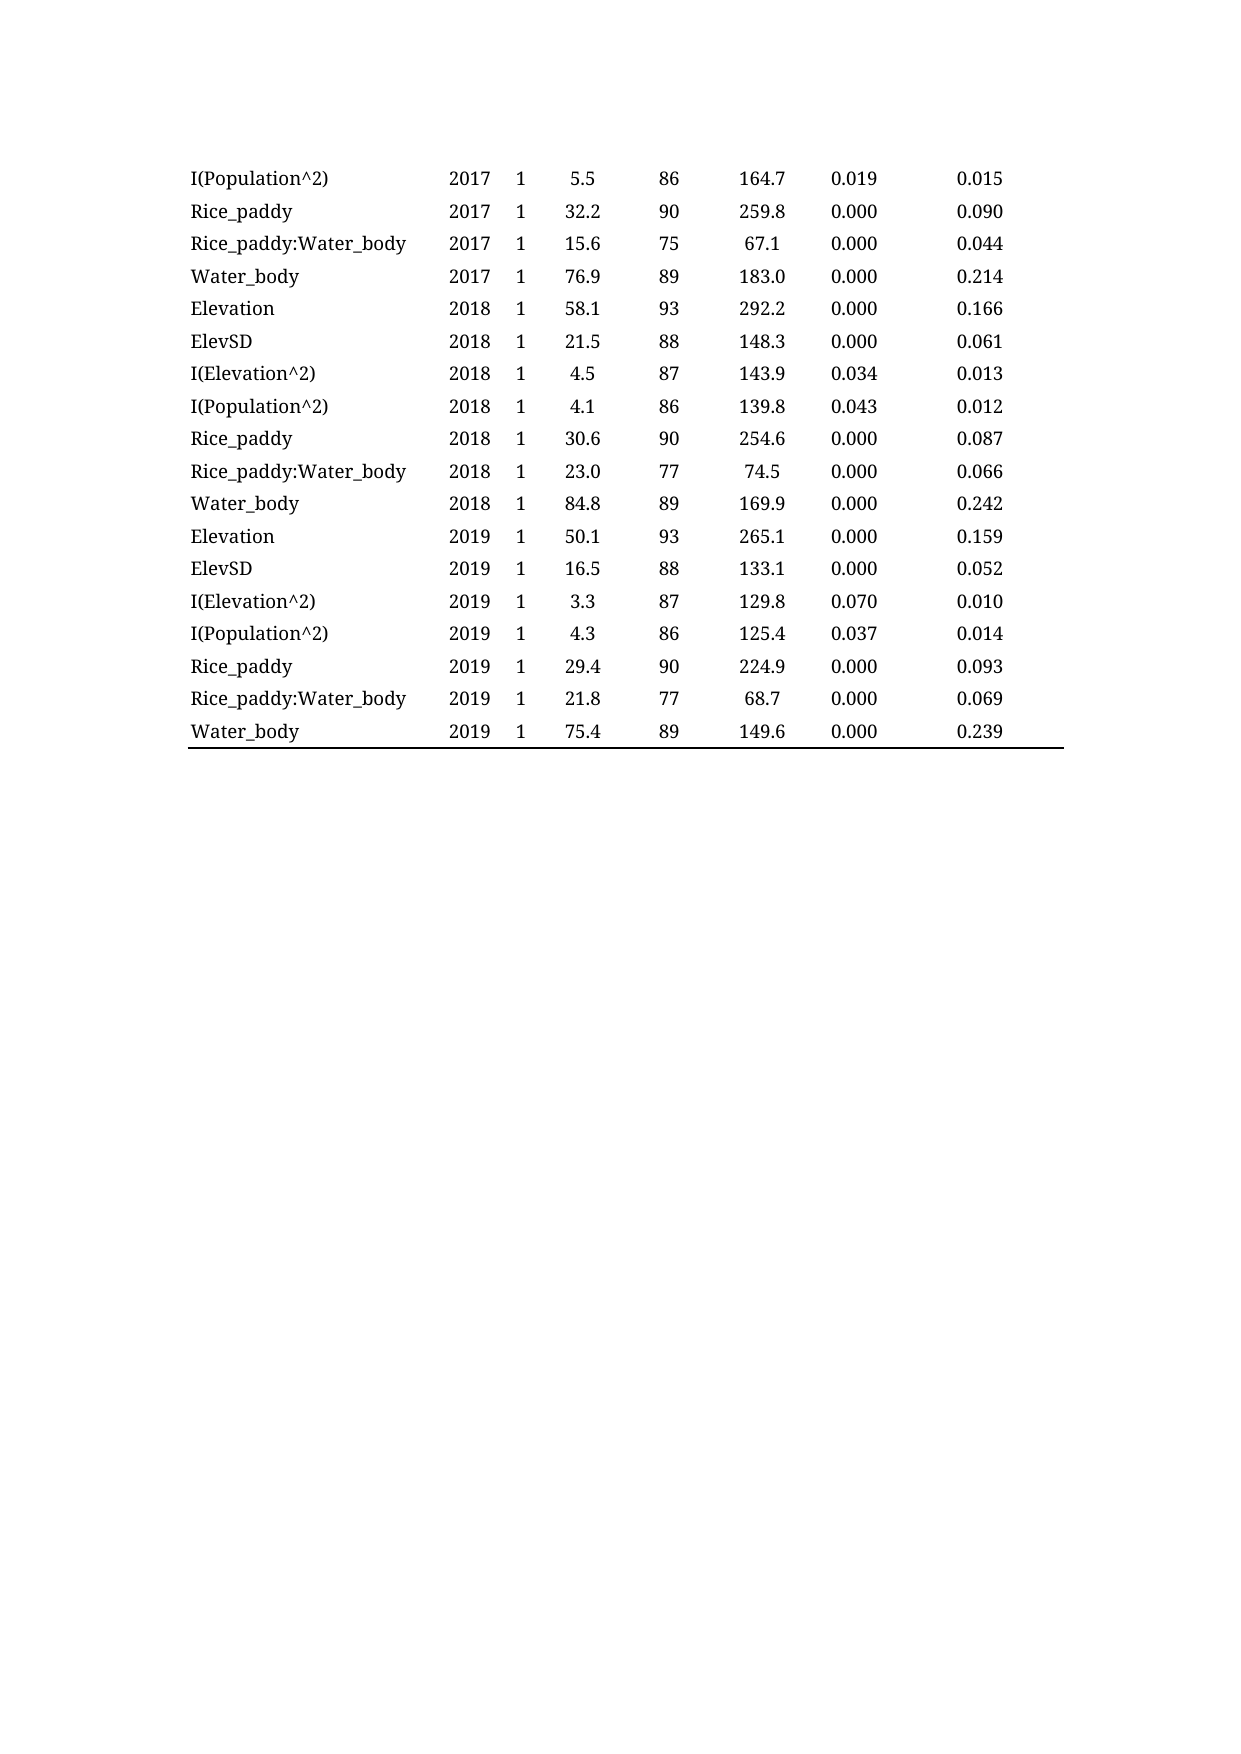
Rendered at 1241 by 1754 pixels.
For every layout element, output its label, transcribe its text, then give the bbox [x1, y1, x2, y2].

table_cell 67.1 [713, 227, 812, 259]
table_cell 265.1 [713, 520, 812, 552]
table_cell 89 [626, 487, 712, 519]
table_cell 76.9 [540, 260, 626, 292]
table_cell 89 [626, 715, 712, 747]
table_cell 88 [626, 325, 712, 357]
table_cell 133.1 [713, 552, 812, 584]
table_cell 0.014 [896, 617, 1064, 649]
table_cell 93 [626, 292, 712, 324]
table_cell 2018 [438, 357, 502, 389]
table_cell 50.1 [540, 520, 626, 552]
table_cell 88 [626, 552, 712, 584]
table_cell 1 [502, 715, 539, 747]
table_cell 30.6 [540, 422, 626, 454]
table_cell 0.000 [812, 260, 896, 292]
table_cell Rice_paddy [188, 650, 437, 682]
table_cell 1 [502, 487, 539, 519]
table_cell 32.2 [540, 195, 626, 227]
table_cell ElevSD [188, 552, 437, 584]
table_cell 0.015 [896, 162, 1064, 194]
table_cell 4.5 [540, 357, 626, 389]
table_cell 58.1 [540, 292, 626, 324]
table_cell 0.090 [896, 195, 1064, 227]
table_cell 0.000 [812, 552, 896, 584]
table_cell 0.000 [812, 487, 896, 519]
table_cell 0.166 [896, 292, 1064, 324]
table_cell 1 [502, 682, 539, 714]
table_cell 2018 [438, 390, 502, 422]
table_cell 1 [502, 227, 539, 259]
table_cell 68.7 [713, 682, 812, 714]
table_cell 0.061 [896, 325, 1064, 357]
table_cell 90 [626, 422, 712, 454]
table_cell 2019 [438, 617, 502, 649]
table_cell 21.8 [540, 682, 626, 714]
table_cell I(Population^2) [188, 162, 437, 194]
table_cell 1 [502, 390, 539, 422]
table_cell 129.8 [713, 585, 812, 617]
table_cell 1 [502, 195, 539, 227]
table_cell 224.9 [713, 650, 812, 682]
table_cell 1 [502, 260, 539, 292]
table_cell 259.8 [713, 195, 812, 227]
table_cell 149.6 [713, 715, 812, 747]
table_cell 4.1 [540, 390, 626, 422]
table_cell 90 [626, 650, 712, 682]
table_cell 0.000 [812, 682, 896, 714]
table_cell 5.5 [540, 162, 626, 194]
table_cell 86 [626, 162, 712, 194]
table_cell 0.239 [896, 715, 1064, 747]
table_cell 15.6 [540, 227, 626, 259]
table_cell 148.3 [713, 325, 812, 357]
table_cell 0.069 [896, 682, 1064, 714]
table_cell 0.070 [812, 585, 896, 617]
table_cell Water_body [188, 487, 437, 519]
table_cell 0.044 [896, 227, 1064, 259]
table_cell 2018 [438, 292, 502, 324]
table_cell 0.037 [812, 617, 896, 649]
table_cell 29.4 [540, 650, 626, 682]
table_cell 2017 [438, 260, 502, 292]
table_cell 0.000 [812, 195, 896, 227]
table_cell 77 [626, 682, 712, 714]
table_cell 0.000 [812, 422, 896, 454]
table_cell 2019 [438, 552, 502, 584]
table_cell 1 [502, 585, 539, 617]
table_cell 90 [626, 195, 712, 227]
table_cell 0.013 [896, 357, 1064, 389]
table_cell 16.5 [540, 552, 626, 584]
table_cell Water_body [188, 715, 437, 747]
table_cell 2018 [438, 325, 502, 357]
table_cell Rice_paddy [188, 422, 437, 454]
table_cell 0.012 [896, 390, 1064, 422]
table_cell I(Population^2) [188, 390, 437, 422]
table_cell Rice_paddy:Water_body [188, 227, 437, 259]
table_cell 1 [502, 455, 539, 487]
table_cell 1 [502, 162, 539, 194]
table_cell 125.4 [713, 617, 812, 649]
table_cell 2017 [438, 227, 502, 259]
table_cell 0.010 [896, 585, 1064, 617]
table_cell 0.000 [812, 292, 896, 324]
table_cell 86 [626, 617, 712, 649]
table_cell 0.066 [896, 455, 1064, 487]
table_cell 1 [502, 357, 539, 389]
table_cell 0.034 [812, 357, 896, 389]
table_cell 0.000 [812, 227, 896, 259]
table_cell 86 [626, 390, 712, 422]
table_cell 1 [502, 422, 539, 454]
table_cell 2019 [438, 650, 502, 682]
table_cell Elevation [188, 292, 437, 324]
table_cell 23.0 [540, 455, 626, 487]
table_cell 0.019 [812, 162, 896, 194]
table_cell 292.2 [713, 292, 812, 324]
table_cell 0.000 [812, 650, 896, 682]
table_cell 77 [626, 455, 712, 487]
table_cell 0.052 [896, 552, 1064, 584]
table_cell 3.3 [540, 585, 626, 617]
table_cell 89 [626, 260, 712, 292]
table_cell 164.7 [713, 162, 812, 194]
table_cell 2019 [438, 715, 502, 747]
table_cell 2019 [438, 585, 502, 617]
table_cell 143.9 [713, 357, 812, 389]
table_cell 84.8 [540, 487, 626, 519]
table_cell 2018 [438, 455, 502, 487]
table_cell 2019 [438, 520, 502, 552]
table_cell 93 [626, 520, 712, 552]
table_cell 0.000 [812, 715, 896, 747]
table_cell 1 [502, 650, 539, 682]
table_cell 4.3 [540, 617, 626, 649]
table_cell 1 [502, 325, 539, 357]
table_cell 1 [502, 292, 539, 324]
table_cell I(Population^2) [188, 617, 437, 649]
table_cell 21.5 [540, 325, 626, 357]
table_cell Water_body [188, 260, 437, 292]
table_cell 0.087 [896, 422, 1064, 454]
table_cell 74.5 [713, 455, 812, 487]
table_cell 0.093 [896, 650, 1064, 682]
table_cell Rice_paddy:Water_body [188, 455, 437, 487]
table_cell 0.000 [812, 325, 896, 357]
table_cell 2017 [438, 162, 502, 194]
table_cell 139.8 [713, 390, 812, 422]
table_cell Rice_paddy [188, 195, 437, 227]
table_cell 169.9 [713, 487, 812, 519]
table_cell 1 [502, 520, 539, 552]
table_cell Rice_paddy:Water_body [188, 682, 437, 714]
table_cell Elevation [188, 520, 437, 552]
table_cell 2018 [438, 487, 502, 519]
table_cell 75.4 [540, 715, 626, 747]
table_cell 0.214 [896, 260, 1064, 292]
table_cell 1 [502, 552, 539, 584]
table_cell 87 [626, 585, 712, 617]
table_cell 1 [502, 617, 539, 649]
table_cell 0.000 [812, 520, 896, 552]
table_cell 183.0 [713, 260, 812, 292]
table_cell ElevSD [188, 325, 437, 357]
table_cell 75 [626, 227, 712, 259]
table_cell I(Elevation^2) [188, 585, 437, 617]
table_cell 0.159 [896, 520, 1064, 552]
table_cell 0.000 [812, 455, 896, 487]
table_cell 2019 [438, 682, 502, 714]
table_cell 0.242 [896, 487, 1064, 519]
table_cell 2018 [438, 422, 502, 454]
table_cell 0.043 [812, 390, 896, 422]
table_cell I(Elevation^2) [188, 357, 437, 389]
table_cell 2017 [438, 195, 502, 227]
table_cell 254.6 [713, 422, 812, 454]
table_cell 87 [626, 357, 712, 389]
